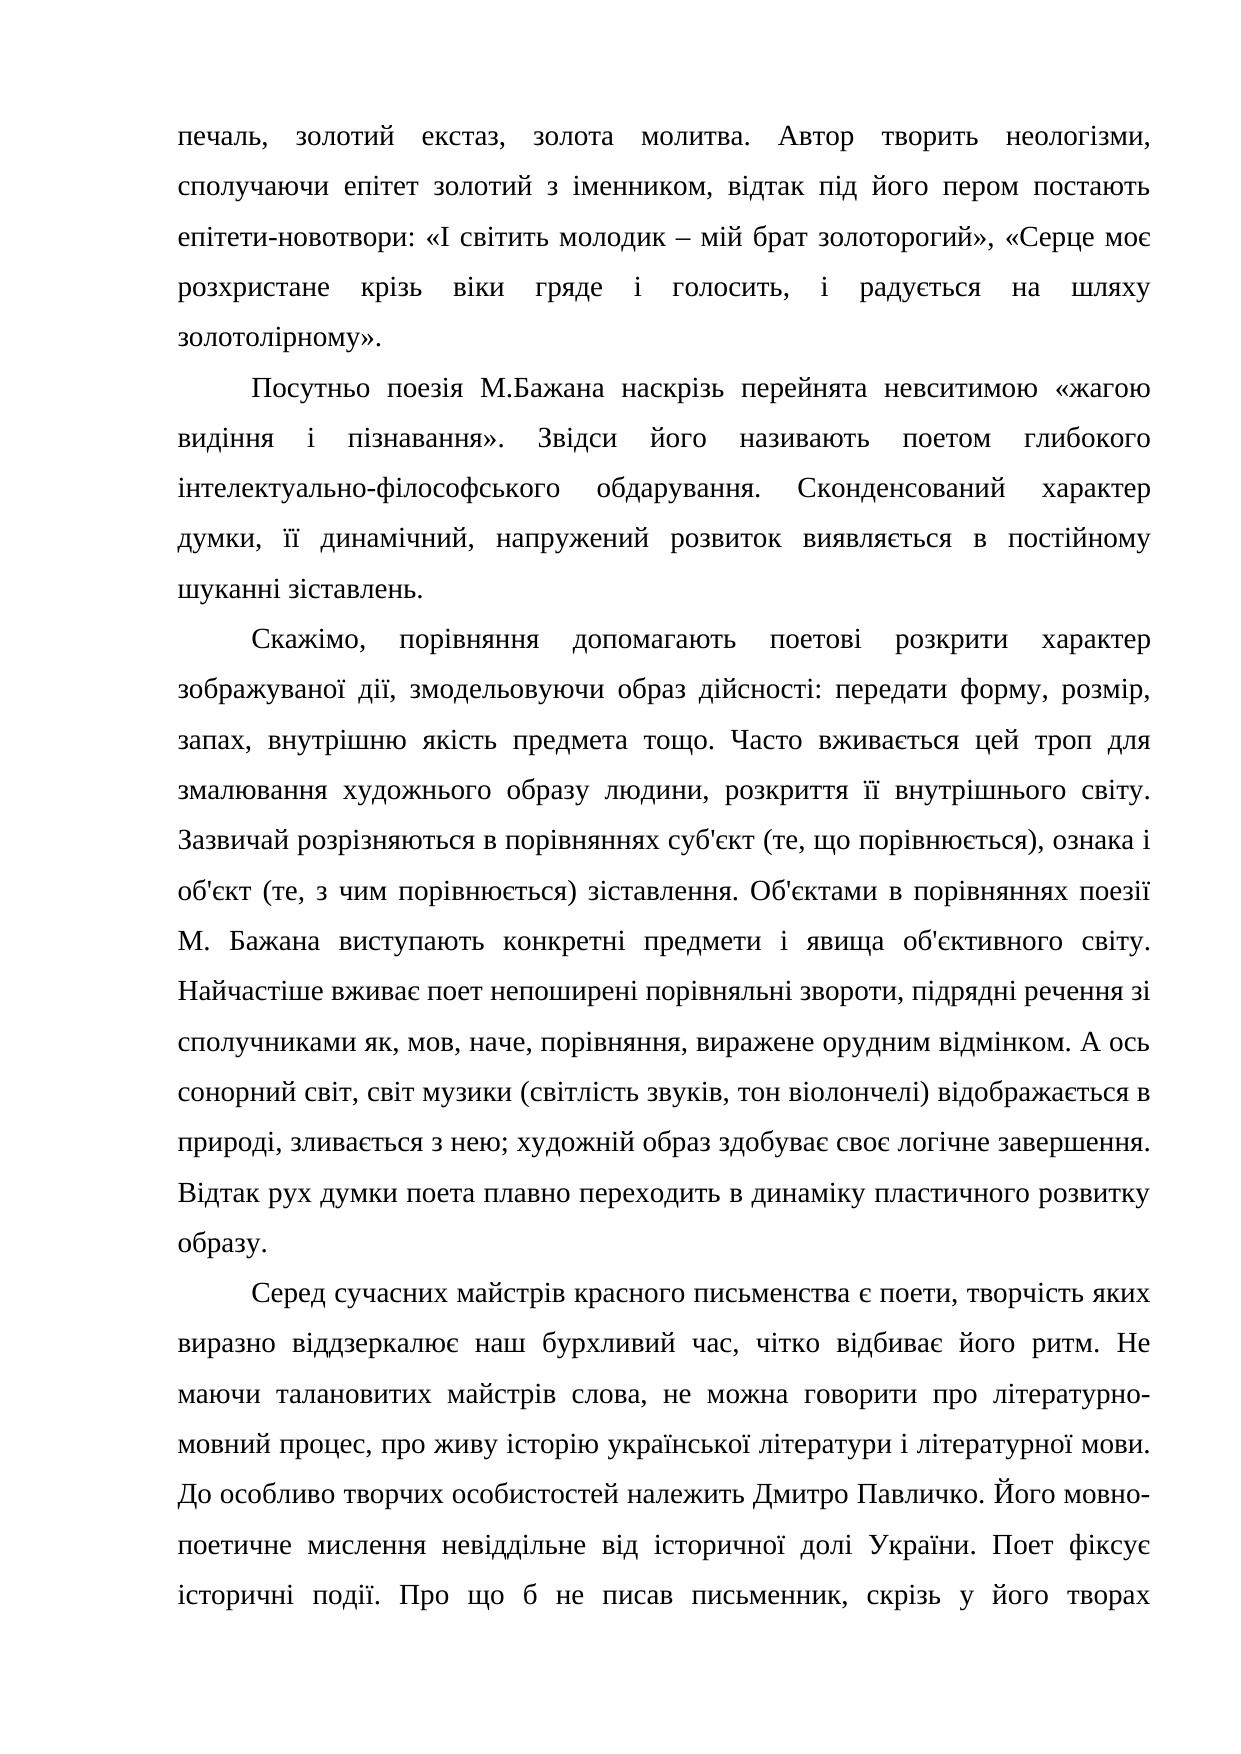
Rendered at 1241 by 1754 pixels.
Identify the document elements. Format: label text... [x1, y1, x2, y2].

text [177, 118, 1152, 353]
text Скажімо, порівняння допомагають поетові розкрити характер зображуваної дії, змодельовуючи образ дійсності: передати форму, розмір, запах, внутрішню якість предмета тощо. Часто вживається цей троп для змалювання художнього образу людини, розкриття її внутрішнього світу. Зазвичай розрізняються в порівняннях суб'єкт (те, що порівнюється), ознака і об'єкт (те, з чим порівнюється) зіставлення. Об'єктами в порівняннях поезії М. Бажана виступають конкретні предмети і явища об'єктивного світу. Найчастіше вживає поет непоширені порівняльні звороти, підрядні речення зі сполучниками як, мов, наче, порівняння, виражене орудним відмінком. А ось сонорний світ, світ музики (світлість звуків, тон віолончелі) відображається в природі, зливається з нею; художній образ здобуває своє логічне завершення. Відтак рух думки поета плавно переходить в динаміку пластичного розвитку образу. [177, 621, 1152, 1258]
text Посутньо поезія М.Бажана наскрізь перейнята невситимою «жагою видіння і пізнавання». Звідси його називають поетом глибокого інтелектуально-філософського обдарування. Сконденсований характер думки, її динамічний, напружений розвиток виявляється в постійному шуканні зіставлень. [177, 370, 1152, 604]
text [177, 1275, 1152, 1611]
